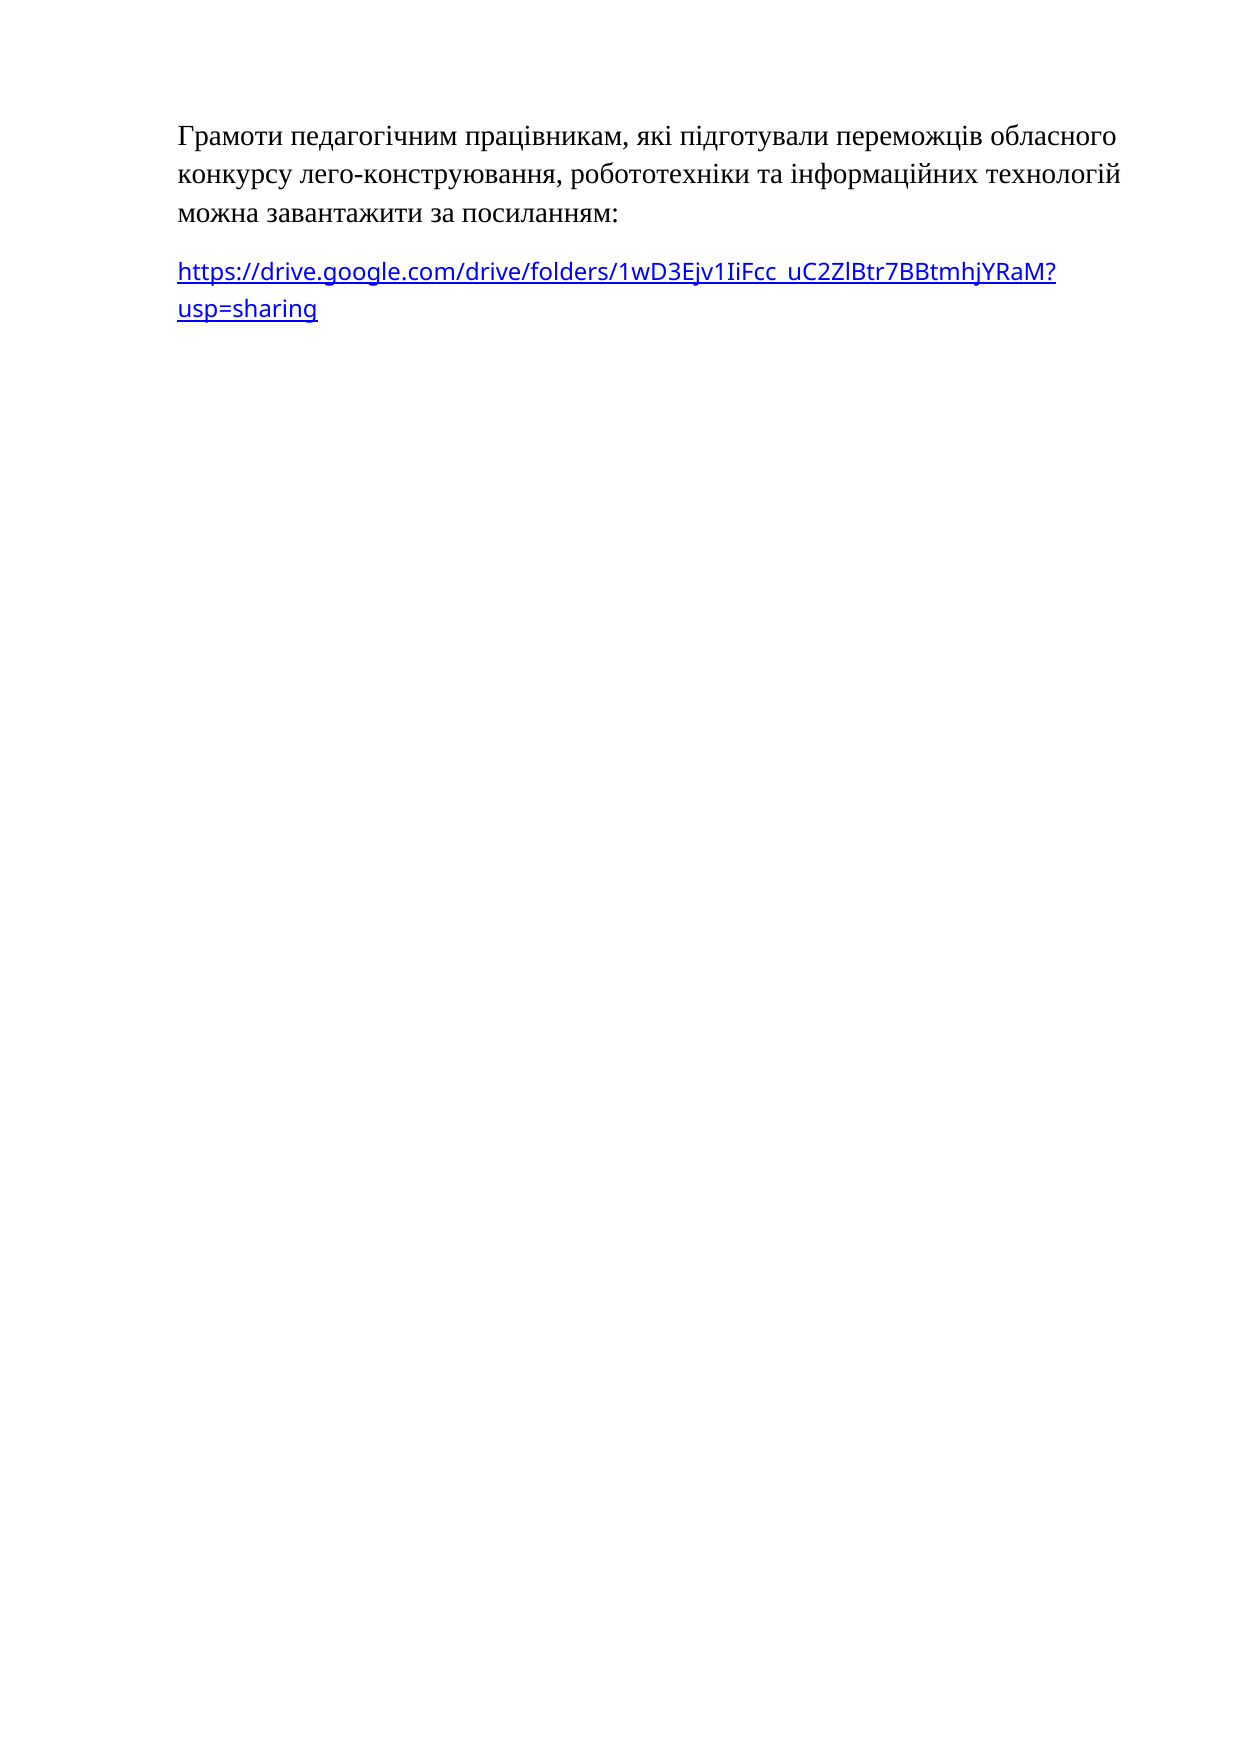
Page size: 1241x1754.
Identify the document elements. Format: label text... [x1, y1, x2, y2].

text Грамоти педагогічним працівникам, які підготували переможців обласного конкурсу лего-конструювання, робототехніки та інформаційних технологій можна завантажити за посиланням: [177, 118, 1152, 229]
text https://drive.google.com/drive/folders/1wD3Ejv1IiFcc_uC2ZlBtr7BBtmhjYRaM?usp=sharing [177, 254, 1152, 324]
